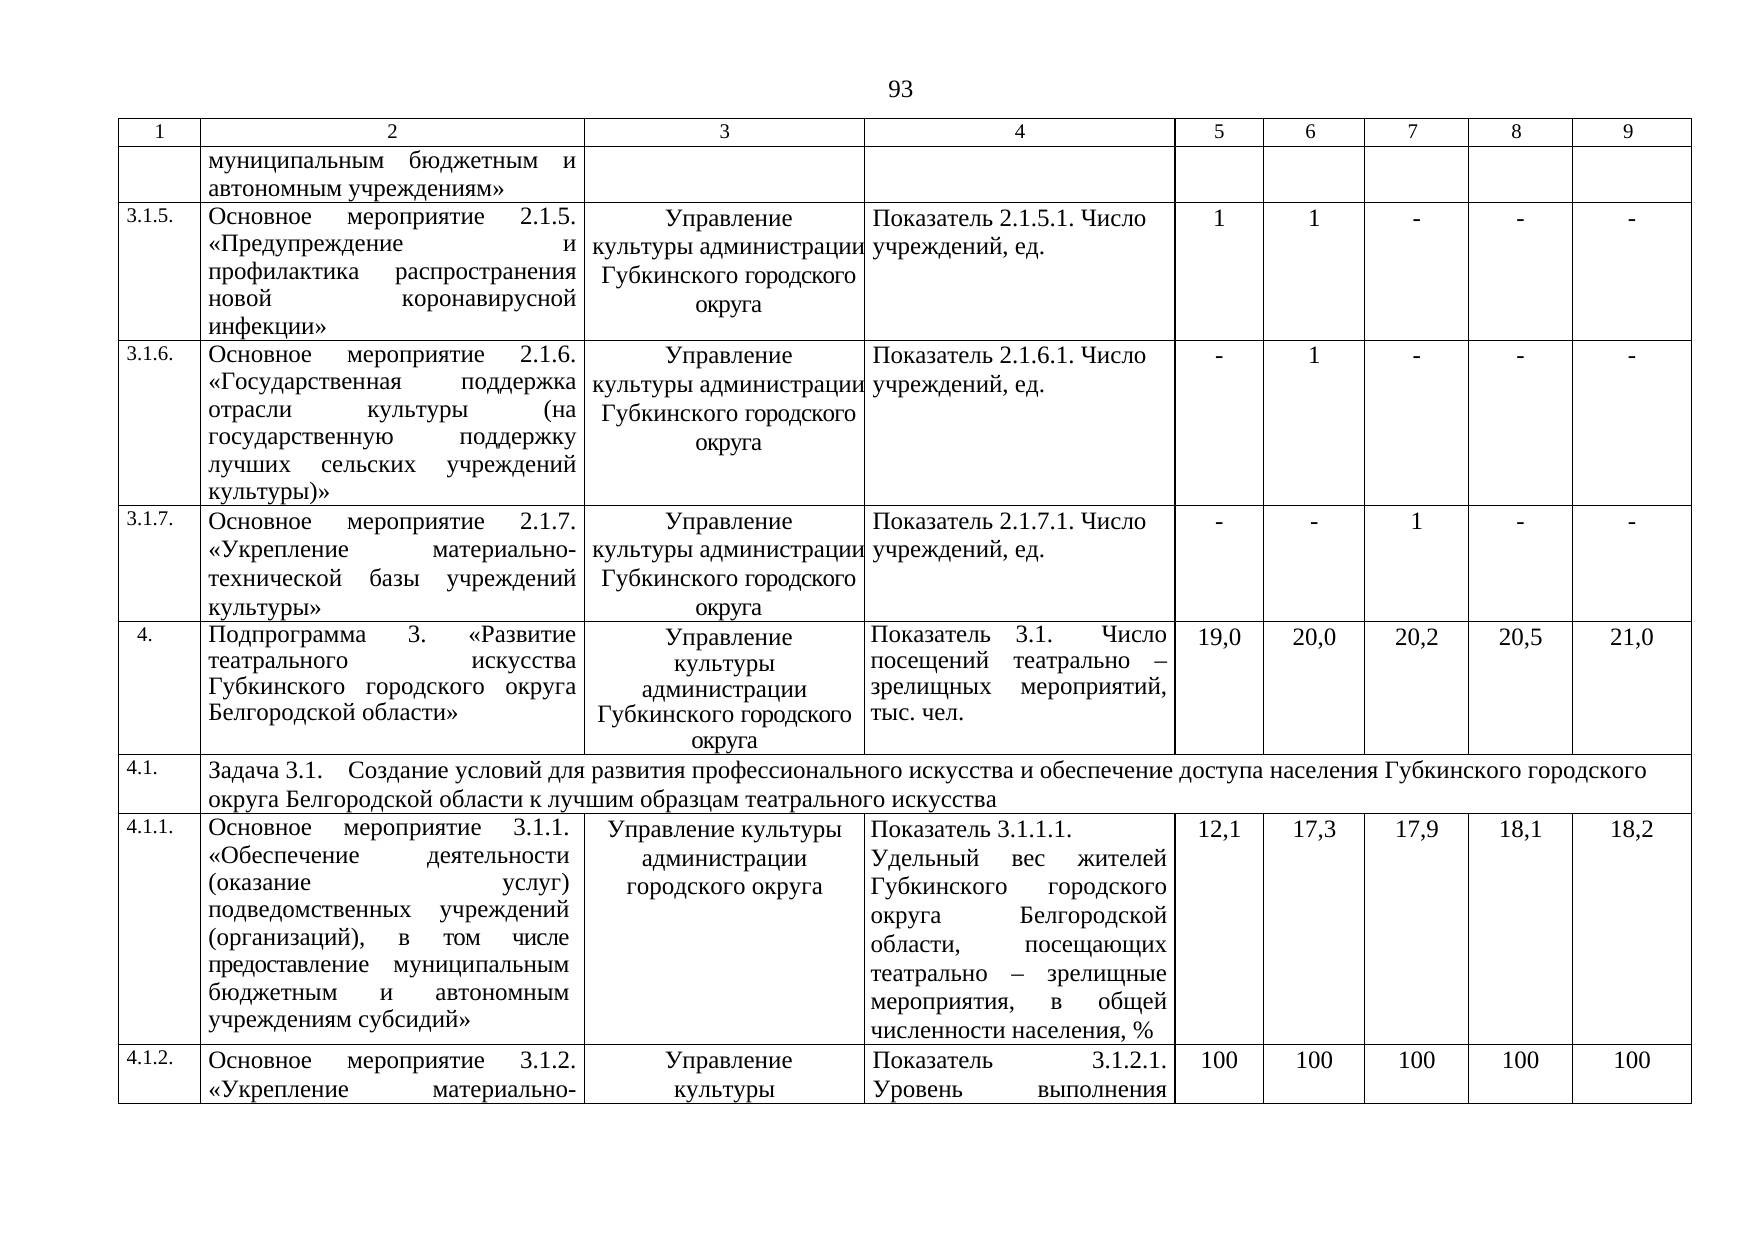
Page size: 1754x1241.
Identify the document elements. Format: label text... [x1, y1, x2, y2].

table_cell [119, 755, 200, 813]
table_header 5 [1176, 119, 1263, 146]
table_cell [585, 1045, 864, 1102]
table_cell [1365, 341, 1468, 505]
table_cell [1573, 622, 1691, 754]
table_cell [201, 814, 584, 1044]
table_header 3 [585, 119, 864, 146]
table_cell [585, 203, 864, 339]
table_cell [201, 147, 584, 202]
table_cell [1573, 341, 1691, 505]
table_header 4 [865, 119, 1174, 146]
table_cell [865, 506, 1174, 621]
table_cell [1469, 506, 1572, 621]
table_header 1 [119, 119, 200, 146]
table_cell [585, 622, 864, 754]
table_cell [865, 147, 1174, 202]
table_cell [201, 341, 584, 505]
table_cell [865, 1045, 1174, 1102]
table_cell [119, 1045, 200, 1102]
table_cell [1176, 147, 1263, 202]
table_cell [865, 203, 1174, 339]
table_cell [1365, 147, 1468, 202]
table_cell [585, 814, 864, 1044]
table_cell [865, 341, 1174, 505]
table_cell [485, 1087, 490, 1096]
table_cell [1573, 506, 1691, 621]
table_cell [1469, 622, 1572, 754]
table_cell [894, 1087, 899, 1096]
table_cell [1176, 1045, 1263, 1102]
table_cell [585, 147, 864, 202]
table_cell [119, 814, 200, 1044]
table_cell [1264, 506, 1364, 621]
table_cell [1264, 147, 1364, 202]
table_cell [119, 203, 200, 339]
table_header 8 [1469, 119, 1572, 146]
table_header 7 [1365, 119, 1468, 146]
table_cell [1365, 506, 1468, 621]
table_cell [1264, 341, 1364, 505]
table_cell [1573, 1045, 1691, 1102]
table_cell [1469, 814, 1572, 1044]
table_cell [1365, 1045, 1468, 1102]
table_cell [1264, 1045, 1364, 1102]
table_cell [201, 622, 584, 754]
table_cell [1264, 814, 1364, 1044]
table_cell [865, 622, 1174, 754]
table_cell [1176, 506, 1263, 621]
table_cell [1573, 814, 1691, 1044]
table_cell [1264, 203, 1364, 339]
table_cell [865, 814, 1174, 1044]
table_header 9 [1573, 119, 1691, 146]
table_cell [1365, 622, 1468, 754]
table_header 2 [201, 119, 584, 146]
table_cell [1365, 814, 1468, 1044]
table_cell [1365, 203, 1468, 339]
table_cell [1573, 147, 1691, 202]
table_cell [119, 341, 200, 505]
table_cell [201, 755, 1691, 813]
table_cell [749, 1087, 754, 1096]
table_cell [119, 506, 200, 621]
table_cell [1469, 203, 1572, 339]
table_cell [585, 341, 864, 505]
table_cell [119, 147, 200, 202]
table_header 6 [1264, 119, 1364, 146]
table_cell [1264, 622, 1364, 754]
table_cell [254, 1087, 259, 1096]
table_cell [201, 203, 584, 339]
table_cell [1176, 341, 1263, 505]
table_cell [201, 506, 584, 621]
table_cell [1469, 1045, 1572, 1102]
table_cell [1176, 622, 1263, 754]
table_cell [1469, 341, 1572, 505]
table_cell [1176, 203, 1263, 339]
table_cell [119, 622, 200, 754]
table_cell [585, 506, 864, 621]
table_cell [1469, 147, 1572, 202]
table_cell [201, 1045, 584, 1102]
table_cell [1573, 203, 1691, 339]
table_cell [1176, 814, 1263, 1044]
